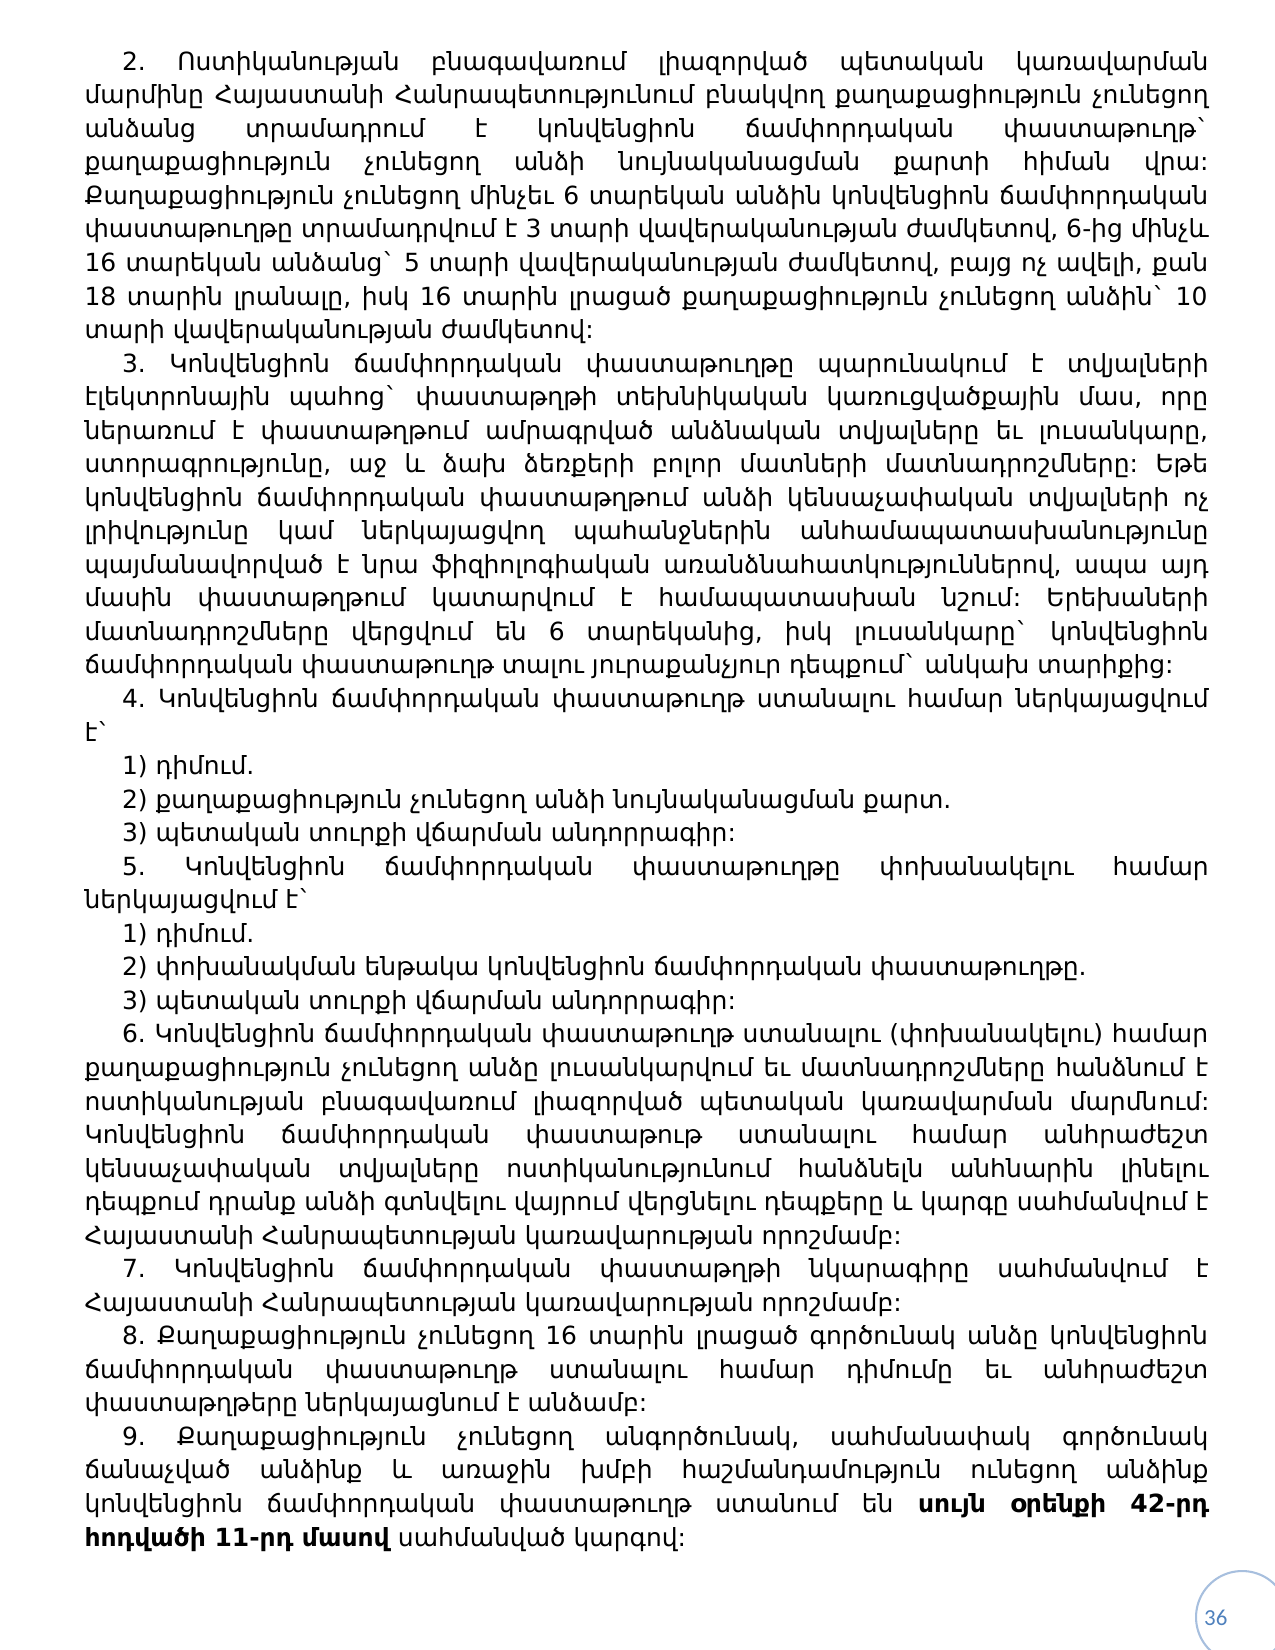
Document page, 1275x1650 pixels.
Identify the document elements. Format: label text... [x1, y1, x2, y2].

text 5. Կոնվենցիոն ճամփորդական փաստաթուղթը փոխանակելու համար ներկայացվում է` [84, 852, 1209, 914]
text 2) փոխանակման ենթակա կոնվենցիոն ճամփորդական փաստաթուղթը. [84, 952, 1209, 982]
text 3) պետական տուրքի վճարման անդորրագիր: [84, 818, 1209, 847]
text 3. Կոնվենցիոն ճամփորդական փաստաթուղթը պարունակում է տվյալների էլեկտրոնային պահոց` փաստաթղթի տեխնիկական կառուցվածքային մաս, որը ներառում է փաստաթղթում ամրագրված անձնական տվյալները եւ լուսանկարը, ստորագրությունը, աջ և ձախ ձեռքերի բոլոր մատների մատնադրոշմները: Եթե կոնվենցիոն ճամփորդական փաստաթղթում անձի կենսաչափական տվյալների ոչ լրիվությունը կամ ներկայացվող պահանջներին անհամապատասխանությունը պայմանավորված է նրա ֆիզիոլոգիական առանձնահատկություններով, ապա այդ մասին փաստաթղթում կատարվում է համապատասխան նշում: Երեխաների մատնադրոշմները վերցվում են 6 տարեկանից, իսկ լուսանկարը` կոնվենցիոն ճամփորդական փաստաթուղթ տալու յուրաքանչյուր դեպքում` անկախ տարիքից: [84, 349, 1209, 680]
text 8. Քաղաքացիություն չունեցող 16 տարին լրացած գործունակ անձը կոնվենցիոն ճամփորդական փաստաթուղթ uտանալու համար դիմումը եւ անհրաժեշտ փաստաթղթերը ներկայացնում է անձամբ: [84, 1321, 1209, 1418]
text 1) դիմում. [84, 919, 1209, 948]
text 7. Կոնվենցիոն ճամփորդական փաստաթղթի նկարագիրը սահմանվում է Հայաստանի Հանրապետության կառավարության որոշմամբ: [84, 1254, 1209, 1317]
text 6. Կոնվենցիոն ճամփորդական փաստաթուղթ ստանալու (փոխանակելու) համար քաղաքացիություն չունեցող անձը լուսանկարվում եւ մատնադրոշմները հանձնում է ոստիկանության բնագավառում լիազորված պետական կառավարման մարմնում: Կոնվենցիոն ճամփորդական փաստաթութ ստանալու համար անհրաժեշտ կենսաչափական տվյալները ոստիկանությունում հանձնելն անհնարին լինելու դեպքում դրանք անձի գտնվելու վայրում վերցնելու դեպքերը և կարգը սահմանվում է Հայաստանի Հանրապետության կառավարության որոշմամբ: [84, 1019, 1209, 1250]
text 2) քաղաքացիություն չունեցող անձի նույնականացման քարտ. [84, 785, 1209, 814]
text 1) դիմում. [84, 751, 1209, 780]
text 9. Քաղաքացիություն չունեցող անգործունակ, սահմանափակ գործունակ ճանաչված անձինք և առաջին խմբի հաշմանդամություն ունեցող անձինք կոնվենցիոն ճամփորդական փաստաթուղթ ստանում են սույն օրենքի 42-րդ հոդվածի 11-րդ մասով սահմանված կարգով: [84, 1422, 1209, 1552]
text 3) պետական տուրքի վճարման անդորրագիր: [84, 986, 1209, 1015]
text 2. Ոստիկանության բնագավառում լիազորված պետական կառավարման մարմինը Հայաստանի Հանրապետությունում բնակվող քաղաքացիություն չունեցող անձանց տրամադրում է կոնվենցիոն ճամփորդական փաստաթուղթ` քաղաքացիություն չունեցող անձի նույնականացման քարտի հիման վրա: Քաղաքացիություն չունեցող մինչեւ 6 տարեկան անձին կոնվենցիոն ճամփորդական փաստաթուղթը տրամադրվում է 3 տարի վավերականության ժամկետով, 6-ից մինչև 16 տարեկան անձանց` 5 տարի վավերականության ժամկետով, բայց ոչ ավելի, քան 18 տարին լրանալը, իսկ 16 տարին լրացած քաղաքացիություն չունեցող անձին` 10 տարի վավերականության ժամկետով: [84, 47, 1209, 344]
text 4. Կոնվենցիոն ճամփորդական փաստաթուղթ ստանալու համար ներկայացվում է` [84, 684, 1209, 747]
